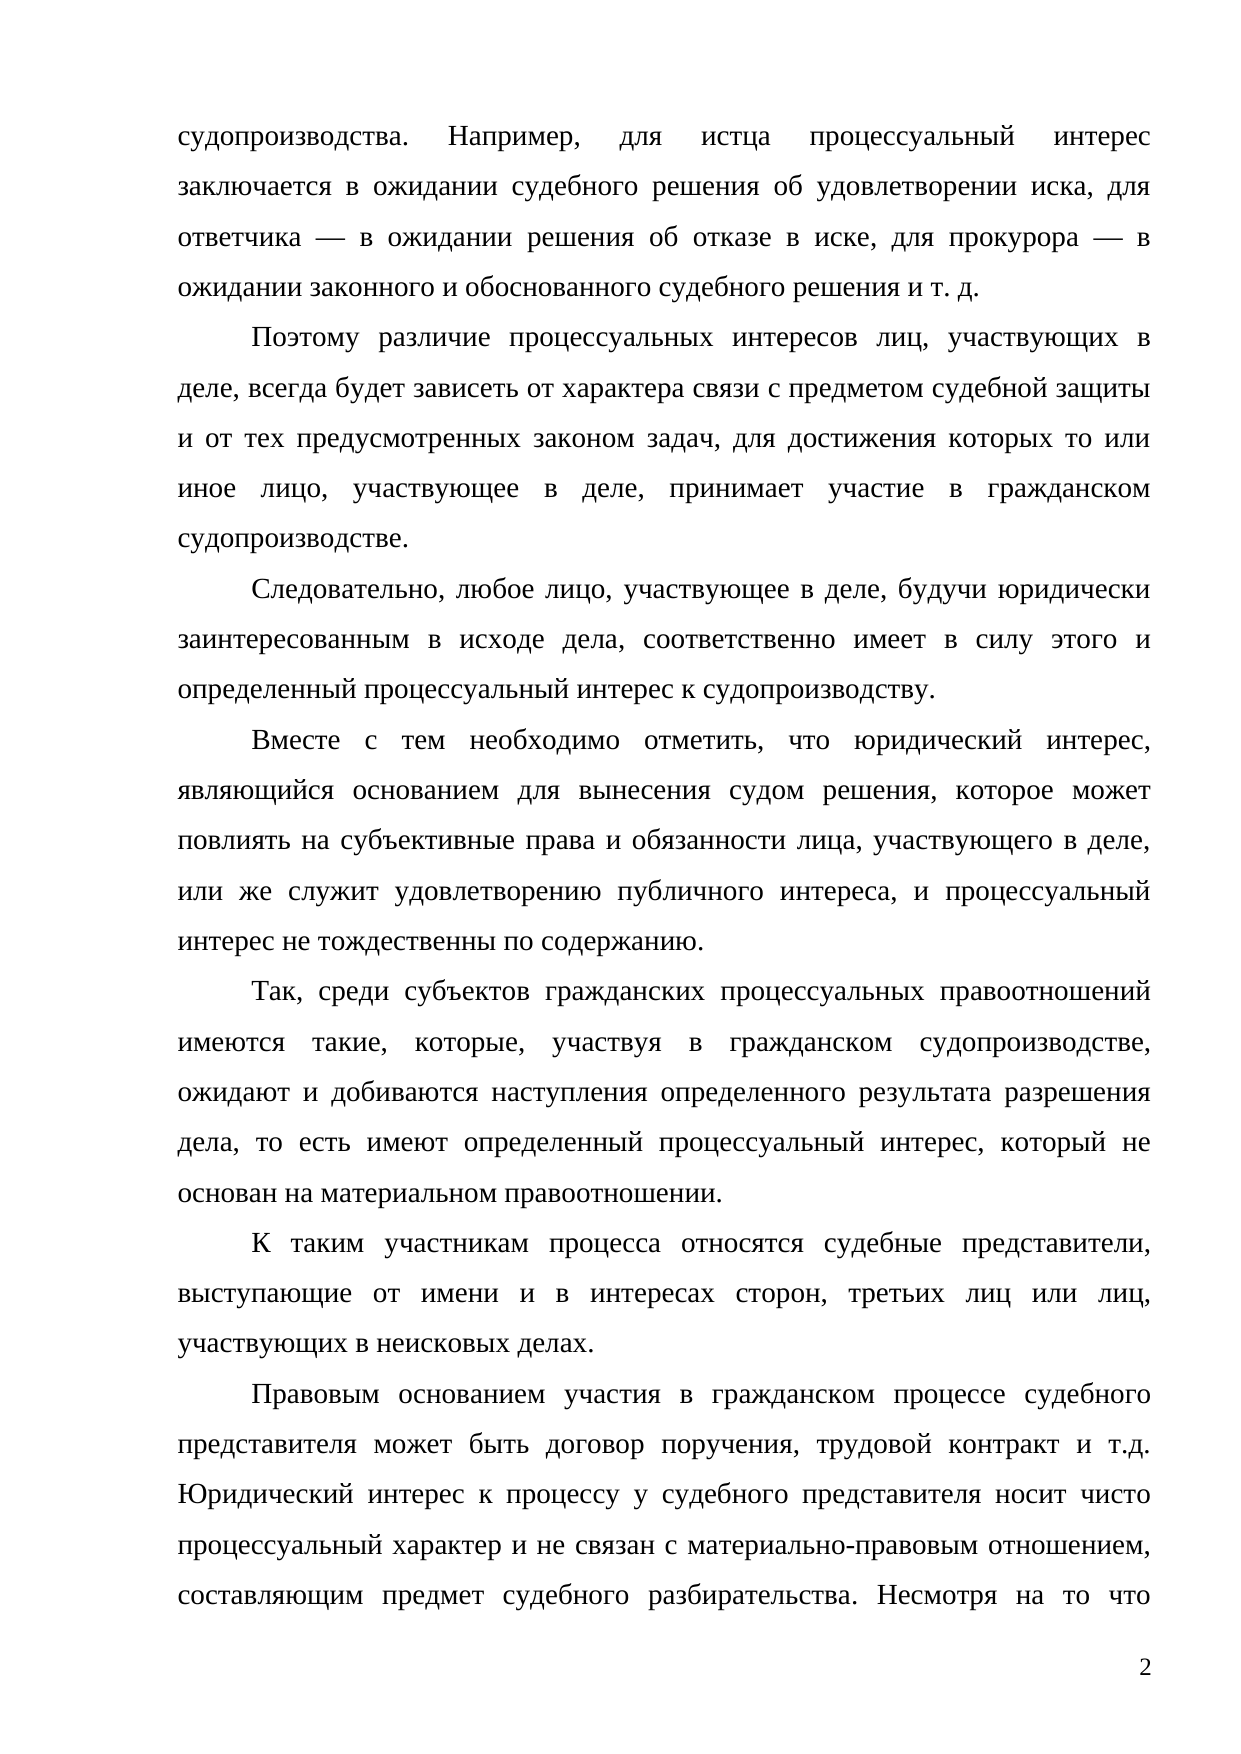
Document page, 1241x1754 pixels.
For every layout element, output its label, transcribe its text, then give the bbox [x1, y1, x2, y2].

text К таким участникам процесса относятся судебные представители, выступающие от имени и в интересах сторон, третьих лиц или лиц, участвующих в неисковых делах. [177, 1225, 1152, 1359]
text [177, 118, 1152, 303]
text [177, 1376, 1152, 1611]
text Следовательно, любое лицо, участвующее в деле, будучи юридически заинтересованным в исходе дела, соответственно имеет в силу этого и определенный процессуальный интерес к судопроизводству. [177, 571, 1152, 705]
text Вместе с тем необходимо отметить, что юридический интерес, являющийся основанием для вынесения судом решения, которое может повлиять на субъективные права и обязанности лица, участвующего в деле, или же служит удовлетворению публичного интереса, и процессуальный интерес не тождественны по содержанию. [177, 722, 1152, 957]
text Поэтому различие процессуальных интересов лиц, участвующих в деле, всегда будет зависеть от характера связи с предметом судебной защиты и от тех предусмотренных законом задач, для достижения которых то или иное лицо, участвующее в деле, принимает участие в гражданском судопроизводстве. [177, 319, 1152, 554]
text Так, среди субъектов гражданских процессуальных правоотношений имеются такие, которые, участвуя в гражданском судопроизводстве, ожидают и добиваются наступления определенного результата разрешения дела, то есть имеют определенный процессуальный интерес, который не основан на материальном правоотношении. [177, 973, 1152, 1208]
